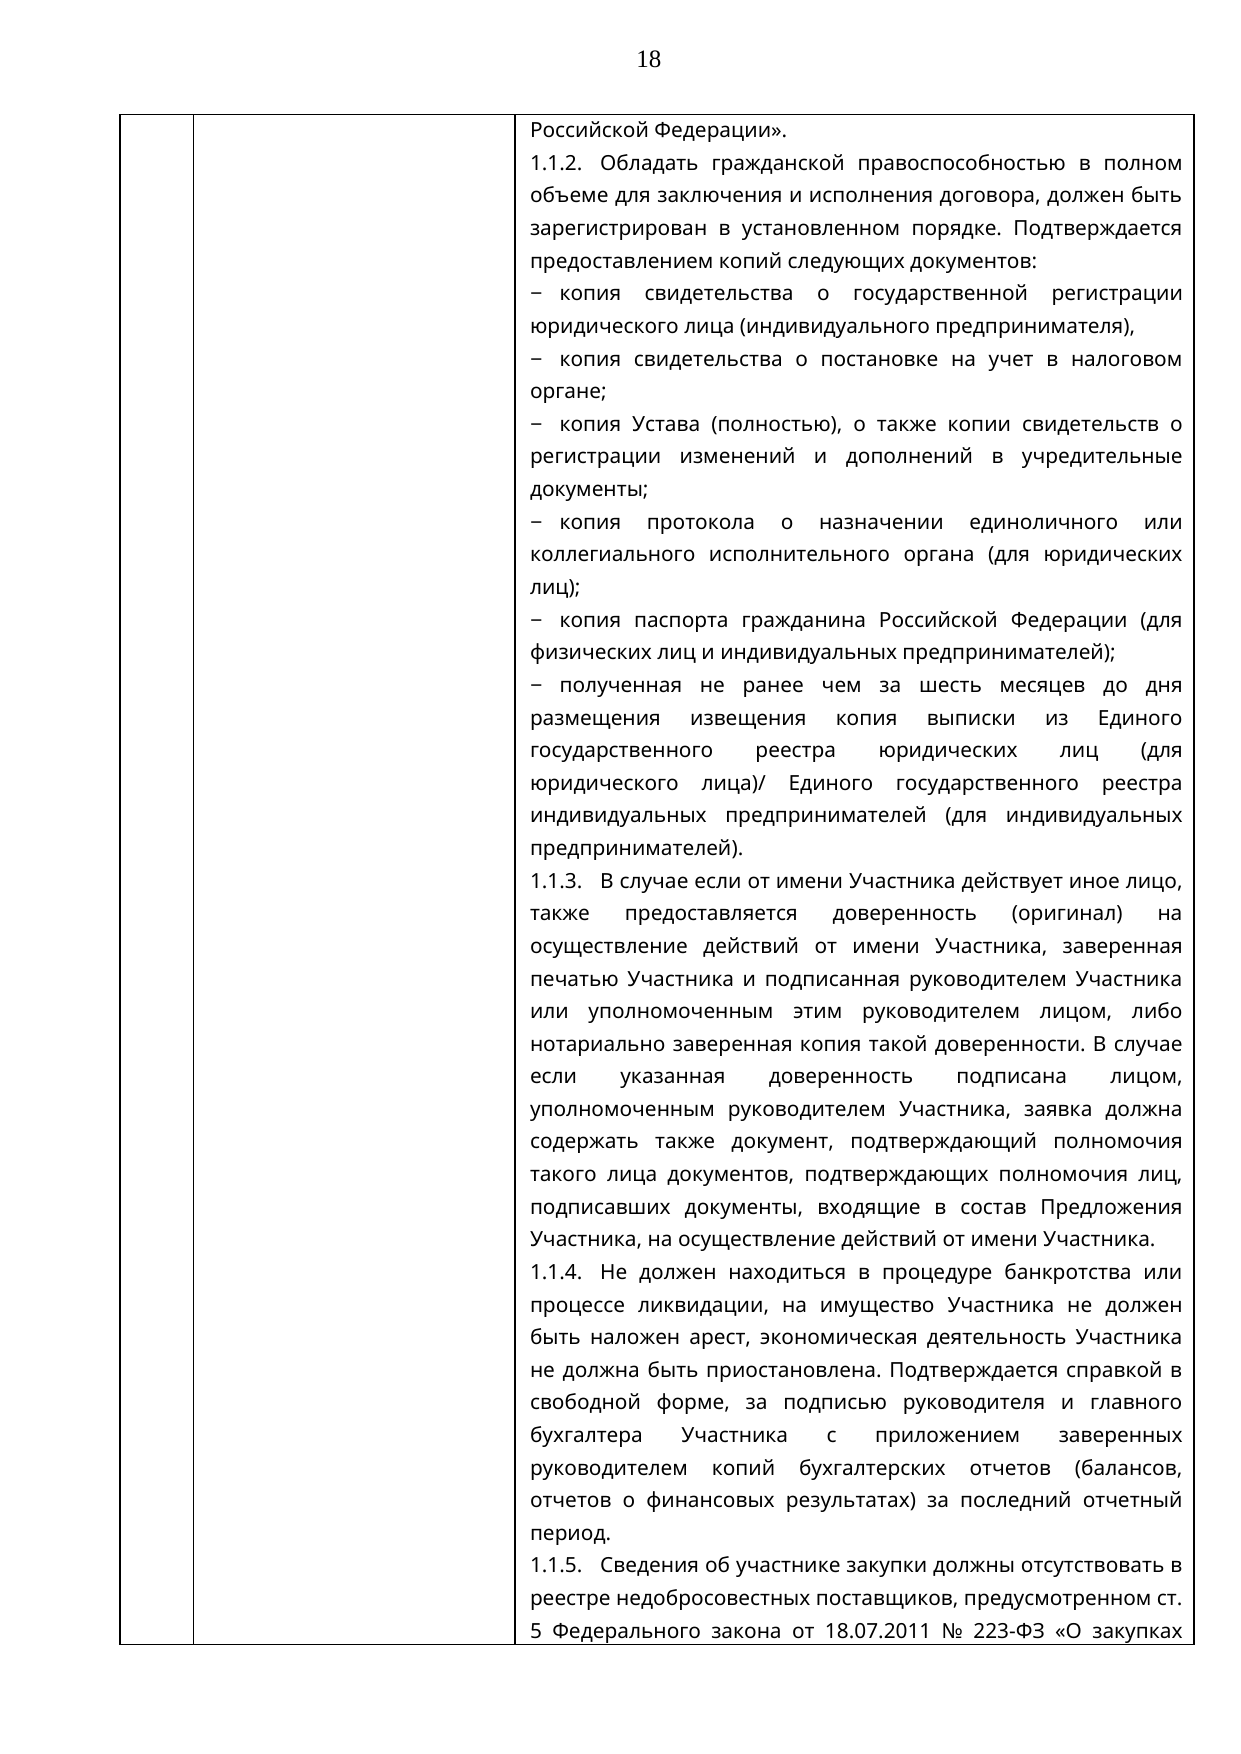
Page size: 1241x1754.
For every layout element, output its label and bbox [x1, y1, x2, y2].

table_cell [121, 115, 193, 1644]
table_cell [516, 115, 1193, 1644]
table_cell [194, 115, 514, 1644]
